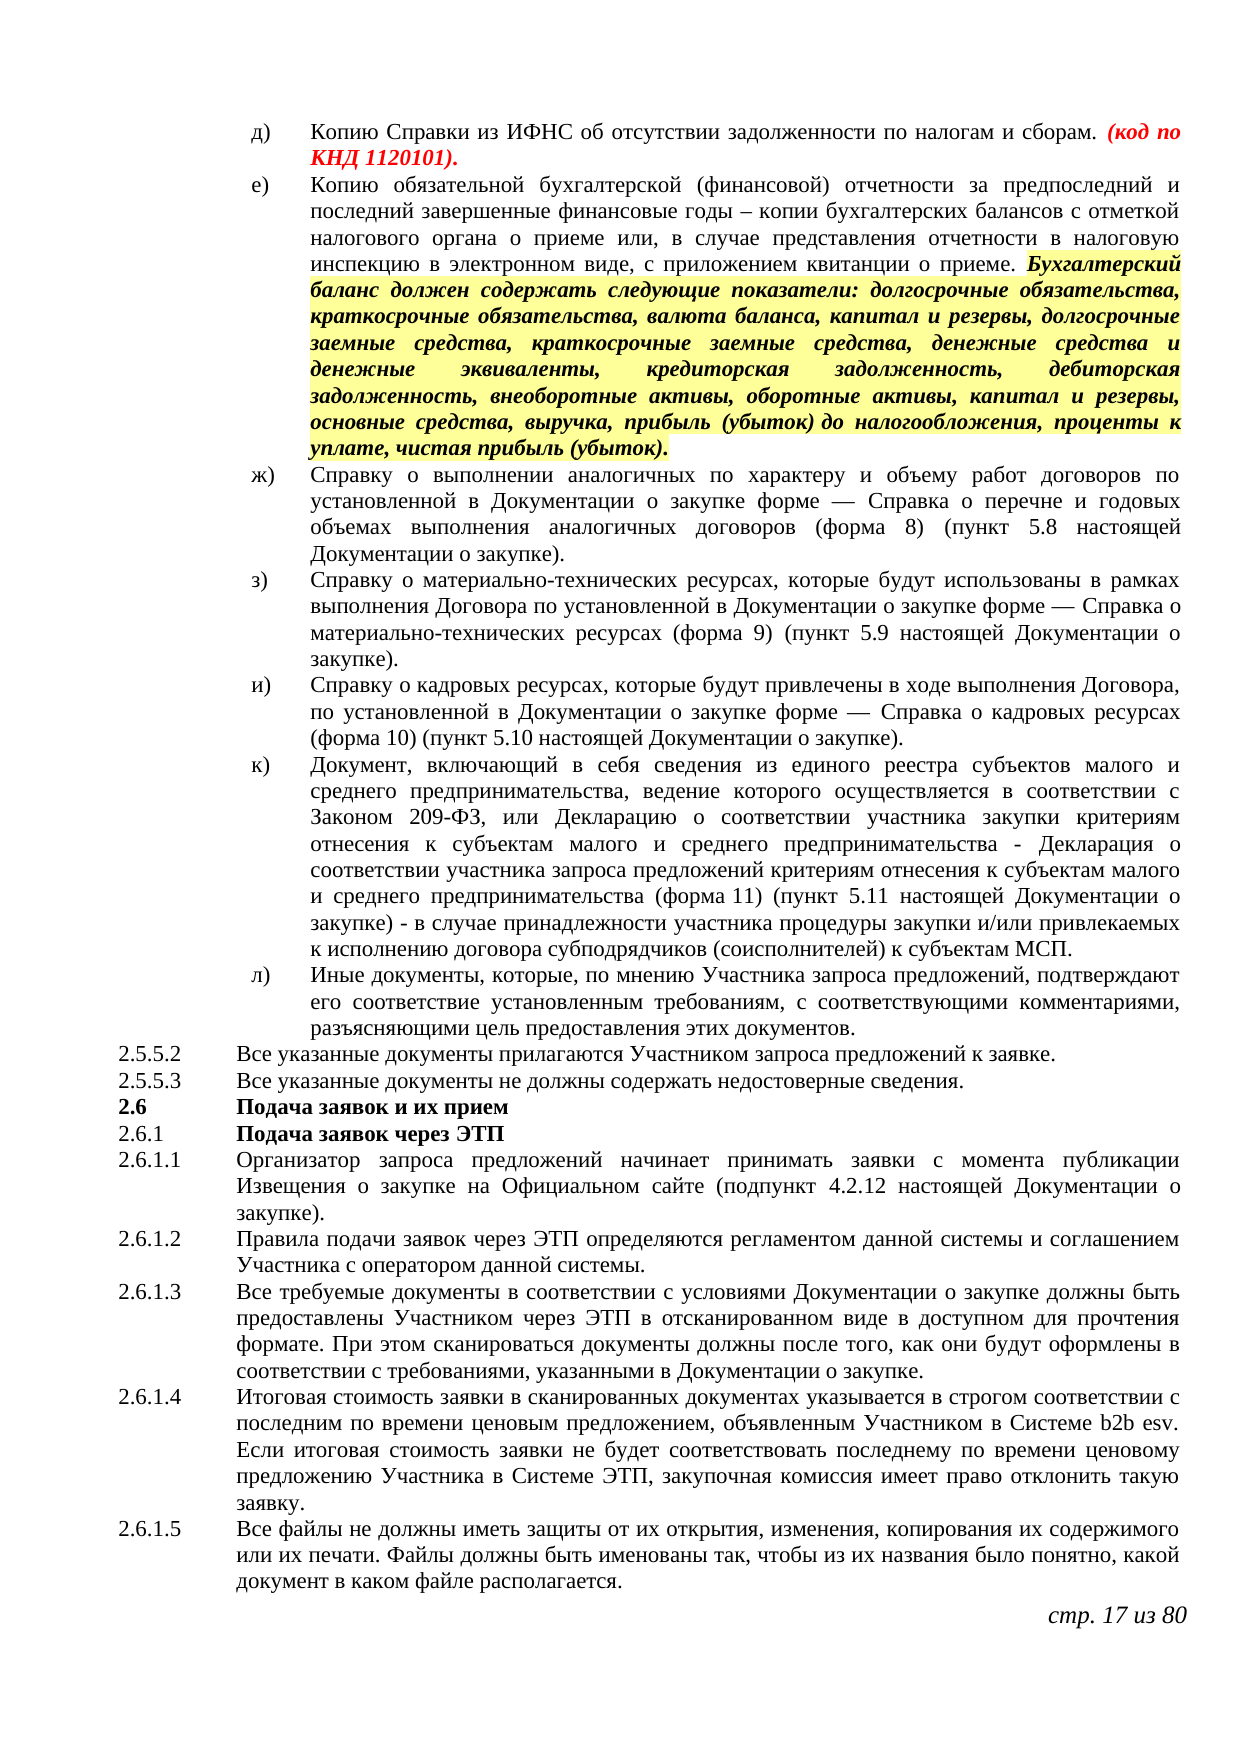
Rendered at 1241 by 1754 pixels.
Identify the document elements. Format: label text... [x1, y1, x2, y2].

list Все указанные документы прилагаются Участником запроса предложений к заявке. [118, 1041, 1181, 1067]
list Копию Справки из ИФНС об отсутствии задолженности по налогам и сборам. (код по КНД 1120101). [251, 118, 1181, 171]
list Справку о материально-технических ресурсах, которые будут использованы в рамках выполнения Договора по установленной в Документации о закупке форме — Справка о материально-технических ресурсах (форма 9) (пункт 5.9 настоящей Документации о закупке). [251, 566, 1181, 672]
list Организатор запроса предложений начинает принимать заявки с момента публикации Извещения о закупке на Официальном сайте (подпункт 4.2.12 настоящей Документации о закупке). [118, 1146, 1181, 1225]
list Все файлы не должны иметь защиты от их открытия, изменения, копирования их содержимого или их печати. Файлы должны быть именованы так, чтобы из их названия было понятно, какой документ в каком файле располагается. [118, 1515, 1181, 1594]
list Все требуемые документы в соответствии с условиями Документации о закупке должны быть предоставлены Участником через ЭТП в отсканированном виде в доступном для прочтения формате. При этом сканироваться документы должны после того, как они будут оформлены в соответствии с требованиями, указанными в Документации о закупке. [118, 1278, 1181, 1383]
list Иные документы, которые, по мнению Участника запроса предложений, подтверждают его соответствие установленным требованиям, с соответствующими комментариями, разъясняющими цель предоставления этих документов. [251, 961, 1181, 1041]
list Подача заявок через ЭТП [118, 1119, 1181, 1146]
list Справку о кадровых ресурсах, которые будут привлечены в ходе выполнения Договора, по установленной в Документации о закупке форме — Справка о кадровых ресурсах (форма 10) (пункт 5.10 настоящей Документации о закупке). [251, 672, 1181, 751]
list Правила подачи заявок через ЭТП определяются регламентом данной системы и соглашением Участника с оператором данной системы. [118, 1225, 1181, 1278]
list Все указанные документы не должны содержать недостоверные сведения. [118, 1067, 1181, 1093]
subtitle Подача заявок и их прием [118, 1093, 1181, 1119]
text Итоговая стоимость заявки в сканированных документах указывается в строгом соответствии с последним по времени ценовым предложением, объявленным Участником в Системе b2b esv. Если итоговая стоимость заявки не будет соответствовать последнему по времени ценовому предложению Участника в Системе ЭТП, закупочная комиссия имеет право отклонить такую заявку. [118, 1383, 1181, 1515]
list Копию обязательной бухгалтерской (финансовой) отчетности за предпоследний и последний завершенные финансовые годы – копии бухгалтерских балансов с отметкой налогового органа о приеме или, в случае представления отчетности в налоговую инспекцию в электронном виде, с приложением квитанции о приеме. Бухгалтерский баланс должен содержать следующие показатели: долгосрочные обязательства, краткосрочные обязательства, валюта баланса, капитал и резервы, долгосрочные заемные средства, краткосрочные заемные средства, денежные средства и денежные эквиваленты, кредиторская задолженность, дебиторская задолженность, внеоборотные активы, оборотные активы, капитал и резервы, основные средства, выручка, прибыль (убыток) до налогообложения, проценты к уплате, чистая прибыль (убыток). [251, 171, 1181, 461]
list Документ, включающий в себя сведения из единого реестра субъектов малого и среднего предпринимательства, ведение которого осуществляется в соответствии с Законом 209-ФЗ, или Декларацию о соответствии участника закупки критериям отнесения к субъектам малого и среднего предпринимательства - Декларация о соответствии участника запроса предложений критериям отнесения к субъектам малого и среднего предпринимательства (форма 11) (пункт 5.11 настоящей Документации о закупке) - в случае принадлежности участника процедуры закупки и/или привлекаемых к исполнению договора субподрядчиков (соисполнителей) к субъектам МСП. [251, 751, 1181, 961]
list Справку о выполнении аналогичных по характеру и объему работ договоров по установленной в Документации о закупке форме — Справка о перечне и годовых объемах выполнения аналогичных договоров (форма 8) (пункт 5.8 настоящей Документации о закупке). [251, 461, 1181, 566]
